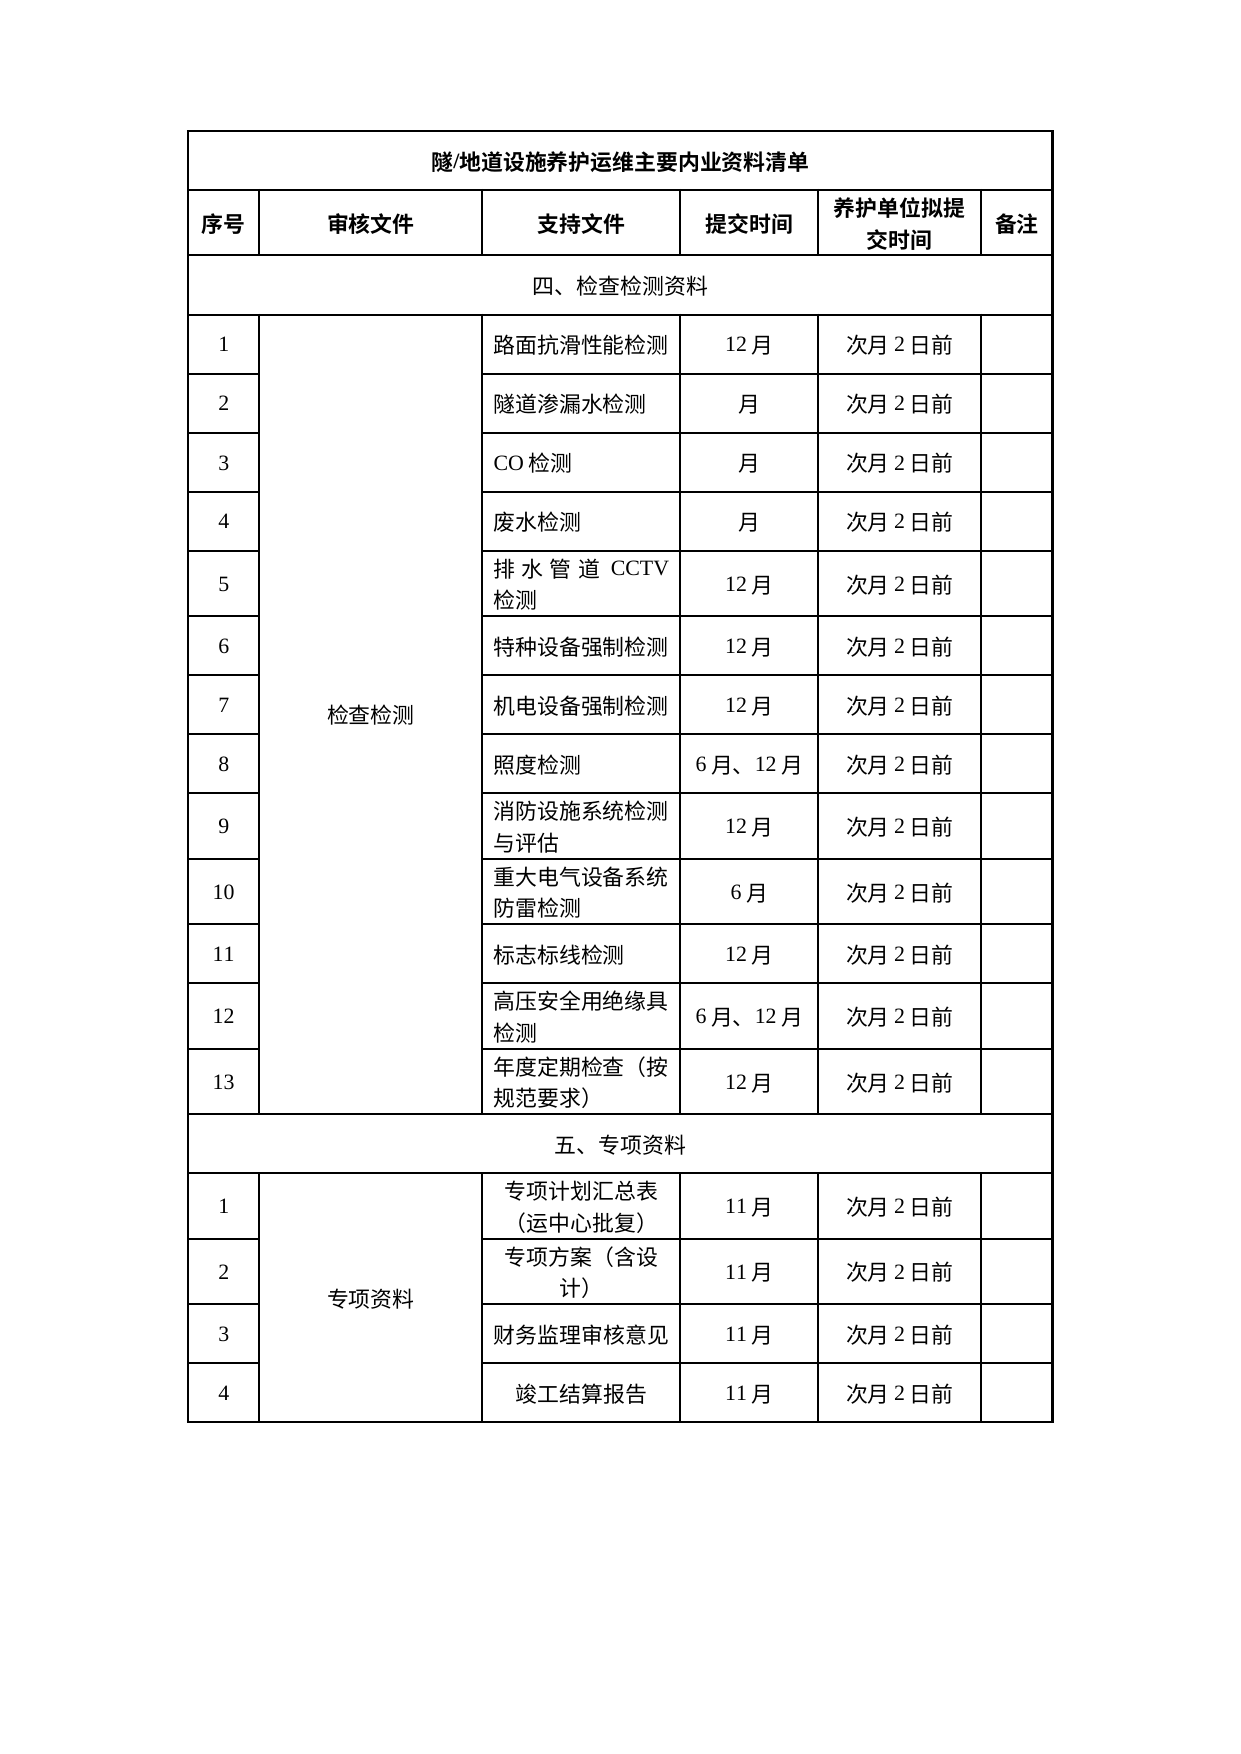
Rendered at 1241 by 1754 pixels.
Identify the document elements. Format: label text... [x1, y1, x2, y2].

table_cell 机电设备强制检测 [483, 676, 679, 733]
table_cell 3 [189, 1305, 258, 1362]
table_cell 11 [189, 925, 258, 982]
table_cell 11月 [681, 1174, 817, 1237]
table_cell 财务监理审核意见 [483, 1305, 679, 1362]
table_cell 月 [681, 375, 817, 432]
table_cell [982, 316, 1051, 372]
table_cell 备注 [982, 191, 1051, 254]
table_cell [982, 617, 1051, 674]
table_cell 次月2日前 [819, 794, 980, 858]
table_cell 次月2日前 [819, 676, 980, 733]
table_cell [982, 1364, 1051, 1421]
table_cell 13 [189, 1050, 258, 1113]
table_cell 月 [681, 434, 817, 491]
table_cell 特种设备强制检测 [483, 617, 679, 674]
table_cell [982, 794, 1051, 858]
table_cell 次月2日前 [819, 617, 980, 674]
table_cell 12月 [681, 617, 817, 674]
table_cell 专项资料 [260, 1174, 481, 1421]
table_cell 10 [189, 860, 258, 923]
table_cell 检查检测 [260, 316, 481, 1113]
table_cell 高压安全用绝缘具检测 [483, 984, 679, 1048]
table_cell [982, 676, 1051, 733]
table_cell 11月 [681, 1305, 817, 1362]
table_cell [982, 1240, 1051, 1303]
table_cell 12月 [681, 552, 817, 615]
table_cell 次月2日前 [819, 735, 980, 792]
table_cell 废水检测 [483, 493, 679, 550]
table_cell [982, 375, 1051, 432]
table_cell 4 [189, 1364, 258, 1421]
table_cell 年度定期检查（按规范要求） [483, 1050, 679, 1113]
table_cell 重大电气设备系统防雷检测 [483, 860, 679, 923]
table_cell 8 [189, 735, 258, 792]
table_cell 5 [189, 552, 258, 615]
table_cell 7 [189, 676, 258, 733]
table_cell 养护单位拟提交时间 [819, 191, 980, 254]
table_cell 专项计划汇总表（运中心批复） [483, 1174, 679, 1237]
table_cell 月 [681, 493, 817, 550]
table_cell 审核文件 [260, 191, 481, 254]
table_cell CO检测 [483, 434, 679, 491]
table_cell 12月 [681, 316, 817, 372]
table_cell 次月2日前 [819, 1174, 980, 1237]
table_cell 排水管道CCTV检测 [483, 552, 679, 615]
table_cell 4 [189, 493, 258, 550]
table_cell 12月 [681, 794, 817, 858]
table_cell [982, 434, 1051, 491]
table_cell [982, 925, 1051, 982]
table_cell 专项方案（含设计） [483, 1240, 679, 1303]
table_cell 11月 [681, 1364, 817, 1421]
table_cell 次月2日前 [819, 1305, 980, 1362]
table_cell 次月2日前 [819, 434, 980, 491]
table_cell 次月2日前 [819, 860, 980, 923]
table_cell 次月2日前 [819, 1364, 980, 1421]
table_cell [982, 493, 1051, 550]
table_cell 12月 [681, 676, 817, 733]
table_cell 次月2日前 [819, 375, 980, 432]
table_cell 1 [189, 316, 258, 372]
table_cell 隧道渗漏水检测 [483, 375, 679, 432]
table_cell 四、检查检测资料 [189, 256, 1051, 313]
table_cell 消防设施系统检测与评估 [483, 794, 679, 858]
table_cell 6 [189, 617, 258, 674]
table_cell 次月2日前 [819, 1050, 980, 1113]
table_cell 次月2日前 [819, 925, 980, 982]
table_cell 次月2日前 [819, 1240, 980, 1303]
table_cell 11月 [681, 1240, 817, 1303]
table_cell 次月2日前 [819, 552, 980, 615]
table_cell 照度检测 [483, 735, 679, 792]
table_cell 12 [189, 984, 258, 1048]
table_cell 竣工结算报告 [483, 1364, 679, 1421]
table_cell [982, 1305, 1051, 1362]
table_cell [982, 984, 1051, 1048]
table_cell 6月、12月 [681, 984, 817, 1048]
table_cell 12月 [681, 1050, 817, 1113]
table_cell [982, 1174, 1051, 1237]
table_cell 12月 [681, 925, 817, 982]
table_cell [982, 1050, 1051, 1113]
table_cell 支持文件 [483, 191, 679, 254]
table_cell 9 [189, 794, 258, 858]
table_cell 提交时间 [681, 191, 817, 254]
table_cell 标志标线检测 [483, 925, 679, 982]
table_cell 2 [189, 1240, 258, 1303]
table_cell 6月 [681, 860, 817, 923]
table_cell 1 [189, 1174, 258, 1237]
table_cell 序号 [189, 191, 258, 254]
table_cell 路面抗滑性能检测 [483, 316, 679, 372]
table_cell [982, 735, 1051, 792]
table_cell 次月2日前 [819, 493, 980, 550]
table_cell [982, 552, 1051, 615]
table_cell 次月2日前 [819, 984, 980, 1048]
table_cell 3 [189, 434, 258, 491]
table_cell 6月、12月 [681, 735, 817, 792]
table_cell [982, 860, 1051, 923]
table_cell 次月2日前 [819, 316, 980, 372]
table_cell 2 [189, 375, 258, 432]
table_cell 五、专项资料 [189, 1115, 1051, 1172]
table_header 隧/地道设施养护运维主要内业资料清单 [189, 132, 1051, 189]
